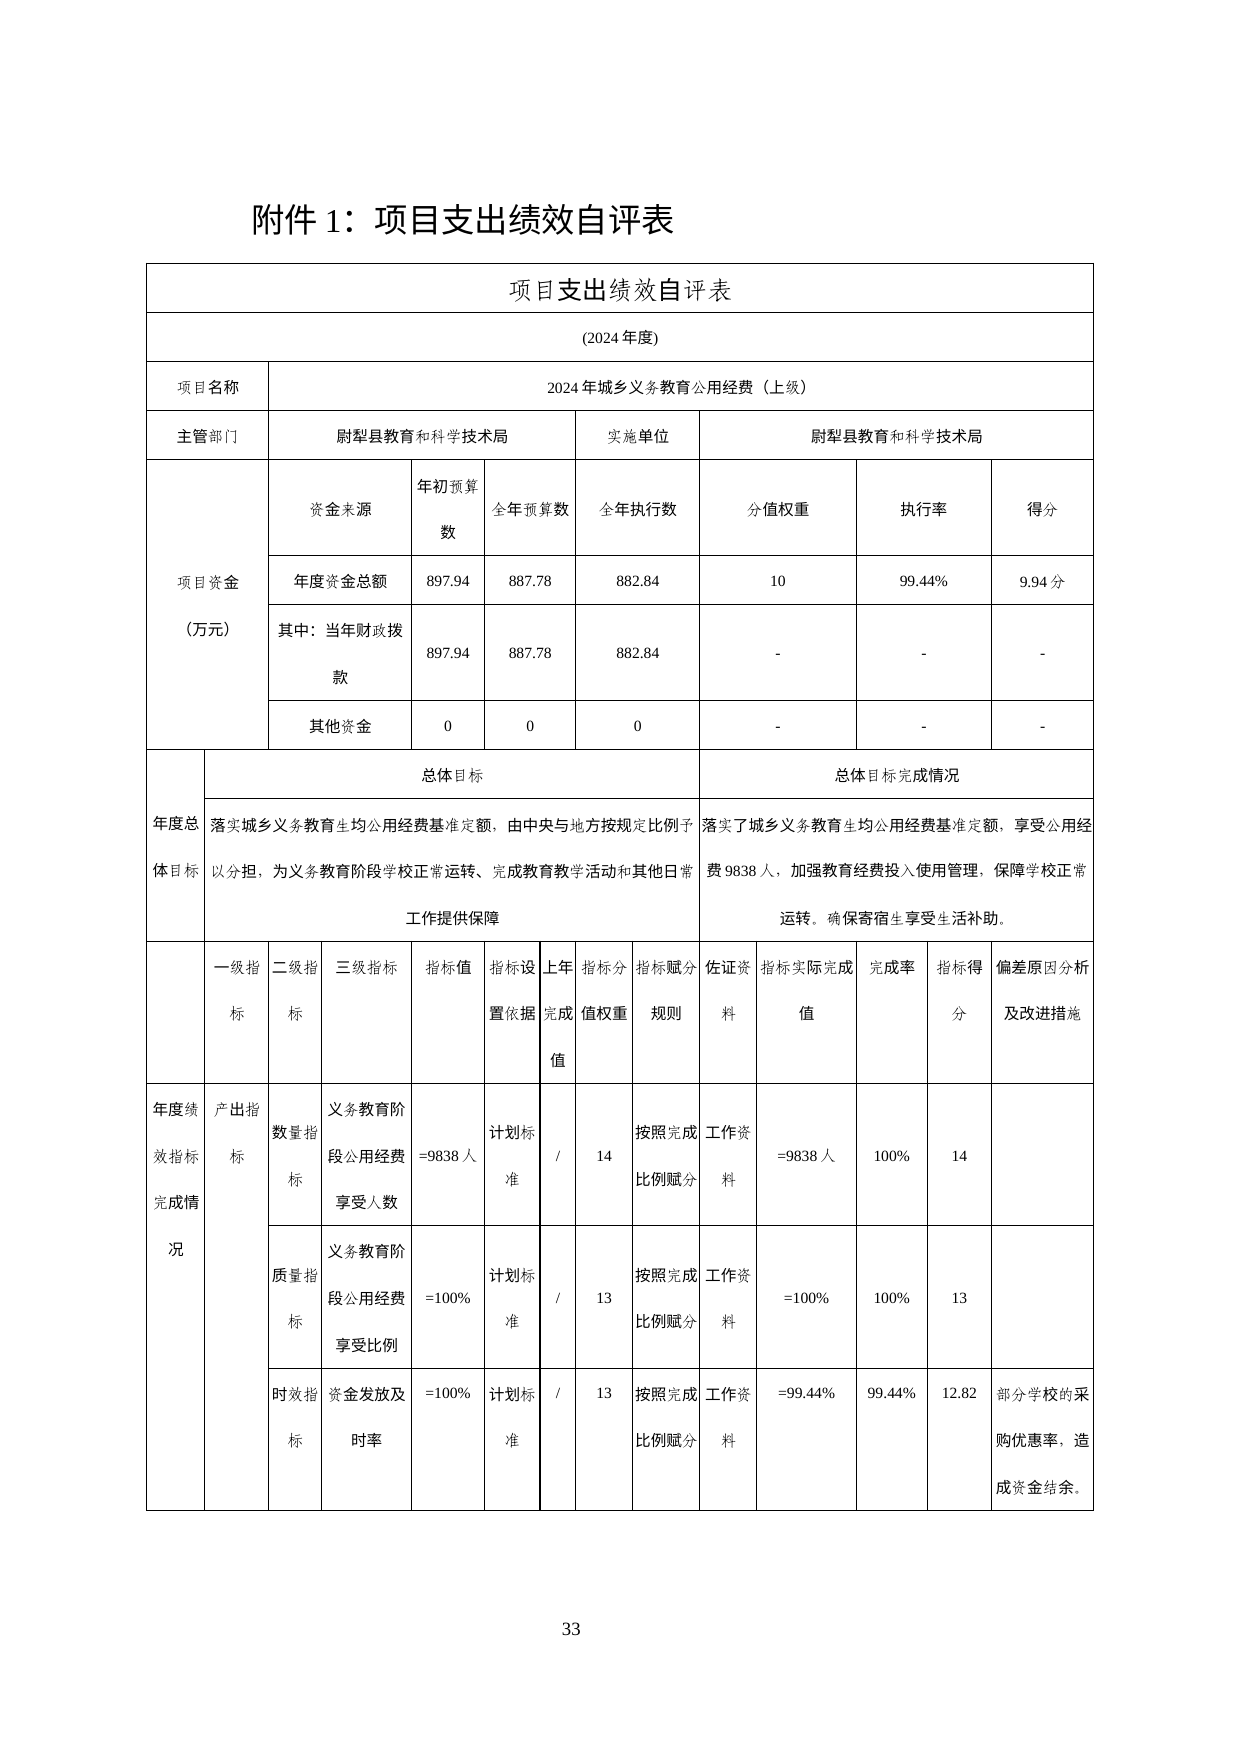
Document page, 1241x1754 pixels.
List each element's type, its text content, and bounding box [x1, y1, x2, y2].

table_cell 指标得分 [928, 942, 991, 1083]
table_cell 计划标准 [485, 1084, 539, 1225]
table_cell 指标分值权重 [576, 942, 632, 1083]
table_cell 完成率 [857, 942, 927, 1083]
table_cell / [541, 1084, 575, 1225]
table_cell - [857, 605, 991, 700]
table_cell 897.94 [412, 556, 484, 604]
table_cell 数量指标 [269, 1084, 321, 1225]
table_cell 指标值 [412, 942, 484, 1083]
table_cell 项目名称 [147, 362, 268, 410]
table_cell 部分学校的采购优惠率，造成资金结余。 [992, 1369, 1093, 1510]
table_cell 总体目标 [205, 750, 699, 798]
table_cell 882.84 [576, 605, 699, 700]
table_cell / [541, 1369, 575, 1510]
table_cell 按照完成比例赋分 [633, 1369, 699, 1510]
table_cell - [857, 701, 991, 749]
table_cell 其他资金 [269, 701, 411, 749]
table_cell 13 [576, 1226, 632, 1367]
table_cell 总体目标完成情况 [700, 750, 1093, 798]
table_cell =100% [412, 1226, 484, 1367]
table_cell 99.44% [857, 556, 991, 604]
table_cell 100% [857, 1226, 927, 1367]
table_cell 三级指标 [322, 942, 411, 1083]
table_cell 分值权重 [700, 460, 856, 555]
table_cell =9838人 [757, 1084, 856, 1225]
table_cell 0 [485, 701, 575, 749]
table_cell [992, 1226, 1093, 1367]
table_cell 资金发放及时率 [322, 1369, 411, 1510]
table_cell 二级指标 [269, 942, 321, 1083]
table_cell 887.78 [485, 556, 575, 604]
table_cell 尉犁县教育和科学技术局 [700, 411, 1093, 459]
table_cell (2024年度) [147, 313, 1093, 361]
table_cell 得分 [992, 460, 1093, 555]
table_cell 年度总体目标 [147, 750, 204, 941]
table_cell 13 [928, 1226, 991, 1367]
table_cell 执行率 [857, 460, 991, 555]
table_cell =100% [412, 1369, 484, 1510]
table_cell 年度资金总额 [269, 556, 411, 604]
table_cell 义务教育阶段公用经费享受人数 [322, 1084, 411, 1225]
table_cell 指标赋分规则 [633, 942, 699, 1083]
table_cell 882.84 [576, 556, 699, 604]
table_cell =9838人 [412, 1084, 484, 1225]
table_cell - [992, 605, 1093, 700]
table_cell =99.44% [757, 1369, 856, 1510]
table_cell 偏差原因分析及改进措施 [992, 942, 1093, 1083]
table_cell 一级指标 [205, 942, 268, 1083]
table_cell 0 [412, 701, 484, 749]
table_cell 14 [576, 1084, 632, 1225]
table_cell 工作资料 [700, 1226, 756, 1367]
table_header 项目支出绩效自评表 [147, 264, 1093, 312]
table_cell 计划标准 [485, 1226, 539, 1367]
table_cell 主管部门 [147, 411, 268, 459]
table_cell 99.44% [857, 1369, 927, 1510]
table_cell - [700, 605, 856, 700]
table_cell 质量指标 [269, 1226, 321, 1367]
table_cell 资金来源 [269, 460, 411, 555]
table_cell 0 [576, 701, 699, 749]
table_cell 计划标准 [485, 1369, 539, 1510]
subtitle 附件1：项目支出绩效自评表 [159, 196, 1081, 242]
table_cell 全年执行数 [576, 460, 699, 555]
table_cell 实施单位 [576, 411, 699, 459]
table_cell 义务教育阶段公用经费享受比例 [322, 1226, 411, 1367]
table_cell 产出指标 [205, 1084, 268, 1510]
table_cell =100% [757, 1226, 856, 1367]
table_cell 落实了城乡义务教育生均公用经费基准定额，享受公用经费9838人，加强教育经费投入使用管理，保障学校正常运转。确保寄宿生享受生活补助。 [700, 799, 1093, 941]
table_cell 14 [928, 1084, 991, 1225]
table_cell 887.78 [485, 605, 575, 700]
table_cell 2024年城乡义务教育公用经费（上级） [269, 362, 1093, 410]
table_cell 项目资金 （万元） [147, 460, 268, 749]
table_cell 上年完成值 [541, 942, 575, 1083]
table_cell 年初预算数 [412, 460, 484, 555]
table_cell [992, 1084, 1093, 1225]
table_cell 工作资料 [700, 1084, 756, 1225]
table_cell 其中：当年财政拨款 [269, 605, 411, 700]
table_cell 佐证资料 [700, 942, 756, 1083]
table_cell 时效指标 [269, 1369, 321, 1510]
table_cell 指标实际完成值 [757, 942, 856, 1083]
table_cell - [992, 701, 1093, 749]
table_cell 按照完成比例赋分 [633, 1226, 699, 1367]
table_cell 尉犁县教育和科学技术局 [269, 411, 575, 459]
table_cell 897.94 [412, 605, 484, 700]
table_cell 13 [576, 1369, 632, 1510]
table_cell 10 [700, 556, 856, 604]
table_cell 全年预算数 [485, 460, 575, 555]
table_cell / [541, 1226, 575, 1367]
table_cell 100% [857, 1084, 927, 1225]
table_cell 9.94分 [992, 556, 1093, 604]
table_cell - [700, 701, 856, 749]
table_cell 工作资料 [700, 1369, 756, 1510]
table_cell 落实城乡义务教育生均公用经费基准定额，由中央与地方按规定比例予以分担，为义务教育阶段学校正常运转、完成教育教学活动和其他日常工作提供保障 [205, 799, 699, 941]
table_cell 按照完成比例赋分 [633, 1084, 699, 1225]
table_cell [147, 942, 204, 1083]
table_cell 12.82 [928, 1369, 991, 1510]
table_cell 指标设置依据 [485, 942, 539, 1083]
table_cell 年度绩效指标完成情况 [147, 1084, 204, 1510]
